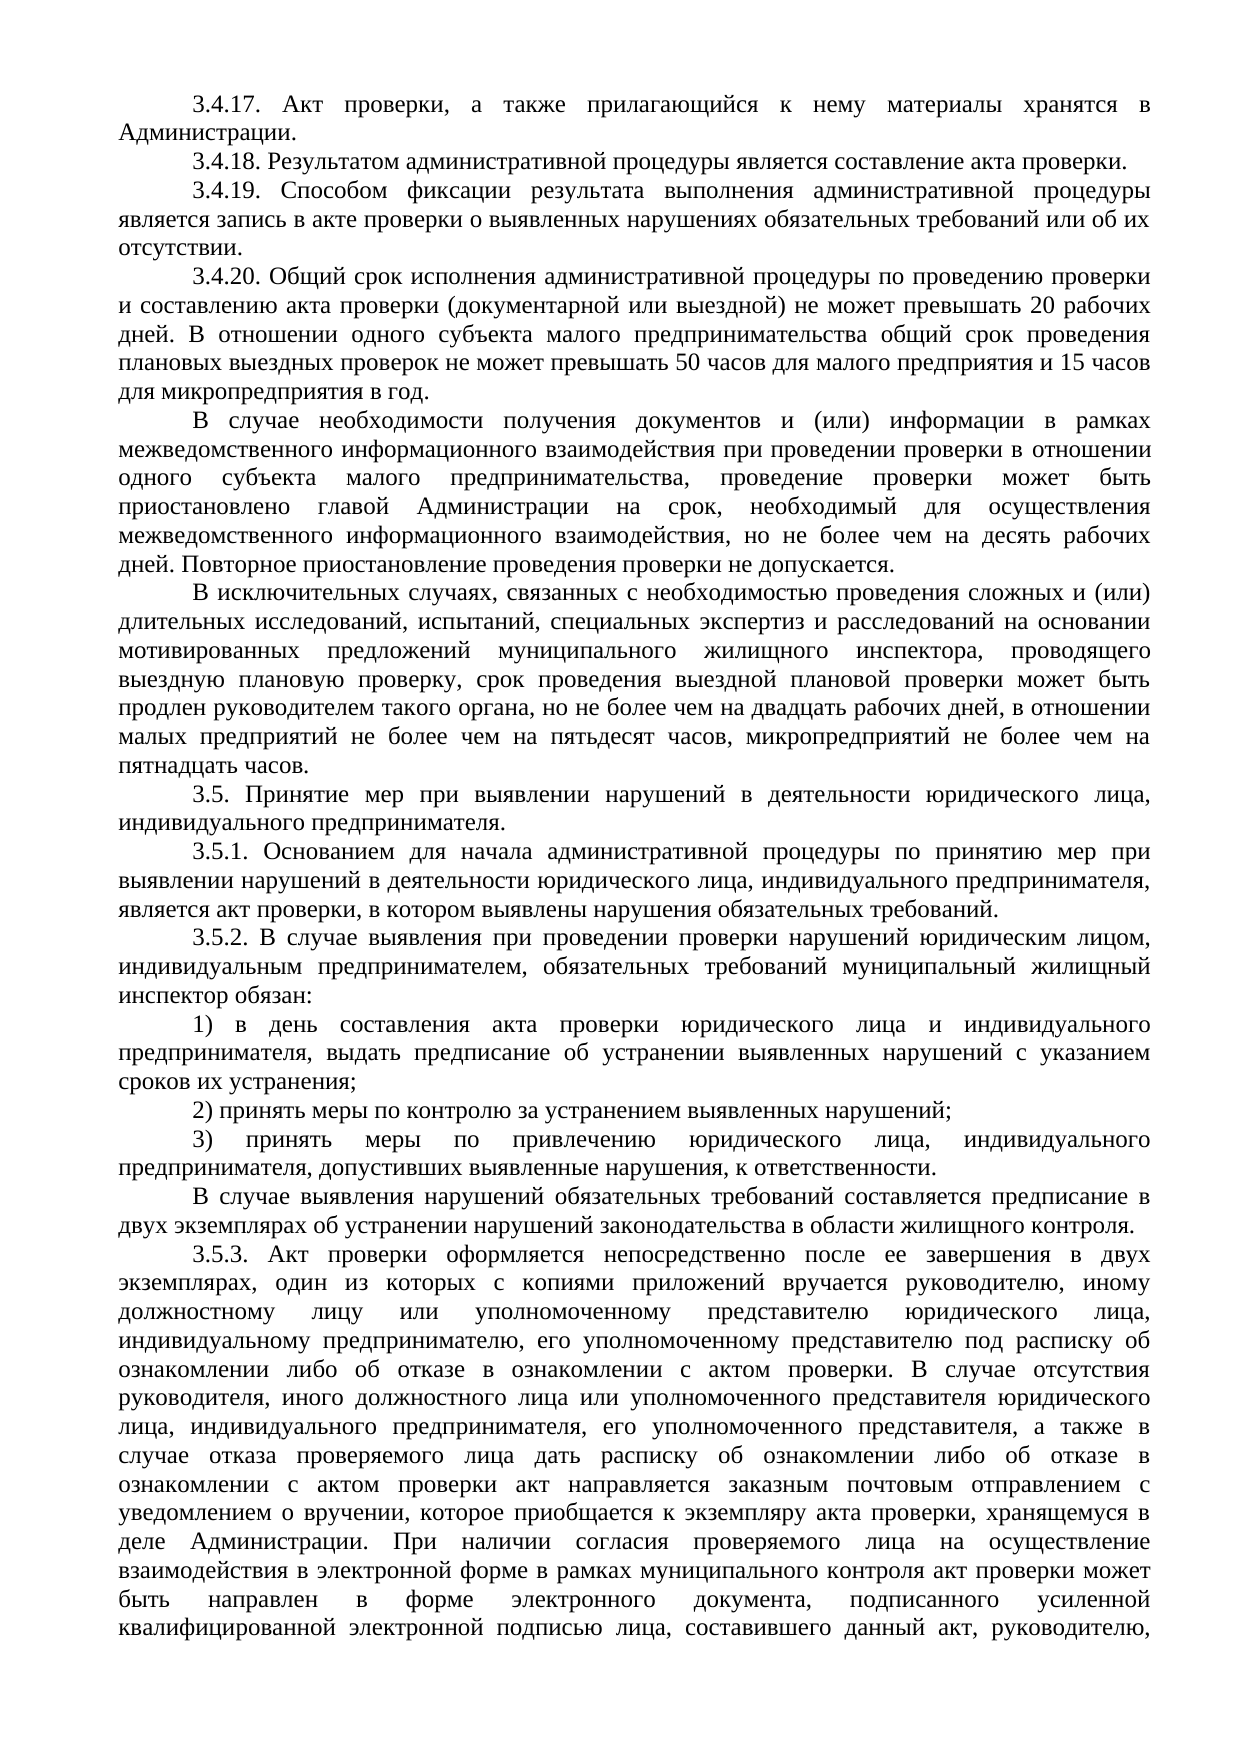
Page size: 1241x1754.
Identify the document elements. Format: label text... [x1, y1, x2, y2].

text 3.5. Принятие мер при выявлении нарушений в деятельности юридического лица, индивидуального предпринимателя. [118, 779, 1152, 836]
text В случае необходимости получения документов и (или) информации в рамках межведомственного информационного взаимодействия при проведении проверки в отношении одного субъекта малого предпринимательства, проведение проверки может быть приостановлено главой Администрации на срок, необходимый для осуществления межведомственного информационного взаимодействия, но не более чем на десять рабочих дней. Повторное приостановление проведения проверки не допускается. [118, 405, 1152, 577]
text В случае выявления нарушений обязательных требований составляется предписание в двух экземплярах об устранении нарушений законодательства в области жилищного контроля. [118, 1181, 1152, 1239]
text 3.4.20. Общий срок исполнения административной процедуры по проведению проверки и составлению акта проверки (документарной или выездной) не может превышать 20 рабочих дней. В отношении одного субъекта малого предпринимательства общий срок проведения плановых выездных проверок не может превышать 50 часов для малого предприятия и 15 часов для микропредприятия в год. [118, 261, 1152, 405]
text 2) принять меры по контролю за устранением выявленных нарушений; [118, 1095, 1152, 1124]
text В исключительных случаях, связанных с необходимостью проведения сложных и (или) длительных исследований, испытаний, специальных экспертиз и расследований на основании мотивированных предложений муниципального жилищного инспектора, проводящего выездную плановую проверку, срок проведения выездной плановой проверки может быть продлен руководителем такого органа, но не более чем на двадцать рабочих дней, в отношении малых предприятий не более чем на пятьдесят часов, микропредприятий не более чем на пятнадцать часов. [118, 577, 1152, 779]
text 3.5.1. Основанием для начала административной процедуры по принятию мер при выявлении нарушений в деятельности юридического лица, индивидуального предпринимателя, является акт проверки, в котором выявлены нарушения обязательных требований. [118, 836, 1152, 922]
text 3.4.18. Результатом административной процедуры является составление акта проверки. [118, 146, 1152, 175]
text 3) принять меры по привлечению юридического лица, индивидуального предпринимателя, допустивших выявленные нарушения, к ответственности. [118, 1124, 1152, 1181]
text 3.5.2. В случае выявления при проведении проверки нарушений юридическим лицом, индивидуальным предпринимателем, обязательных требований муниципальный жилищный инспектор обязан: [118, 922, 1152, 1009]
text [118, 1239, 1152, 1641]
text 3.4.17. Акт проверки, а также прилагающийся к нему материалы хранятся в Администрации. [118, 89, 1152, 146]
text 3.4.19. Способом фиксации результата выполнения административной процедуры является запись в акте проверки о выявленных нарушениях обязательных требований или об их отсутствии. [118, 175, 1152, 261]
text 1) в день составления акта проверки юридического лица и индивидуального предпринимателя, выдать предписание об устранении выявленных нарушений с указанием сроков их устранения; [118, 1009, 1152, 1095]
